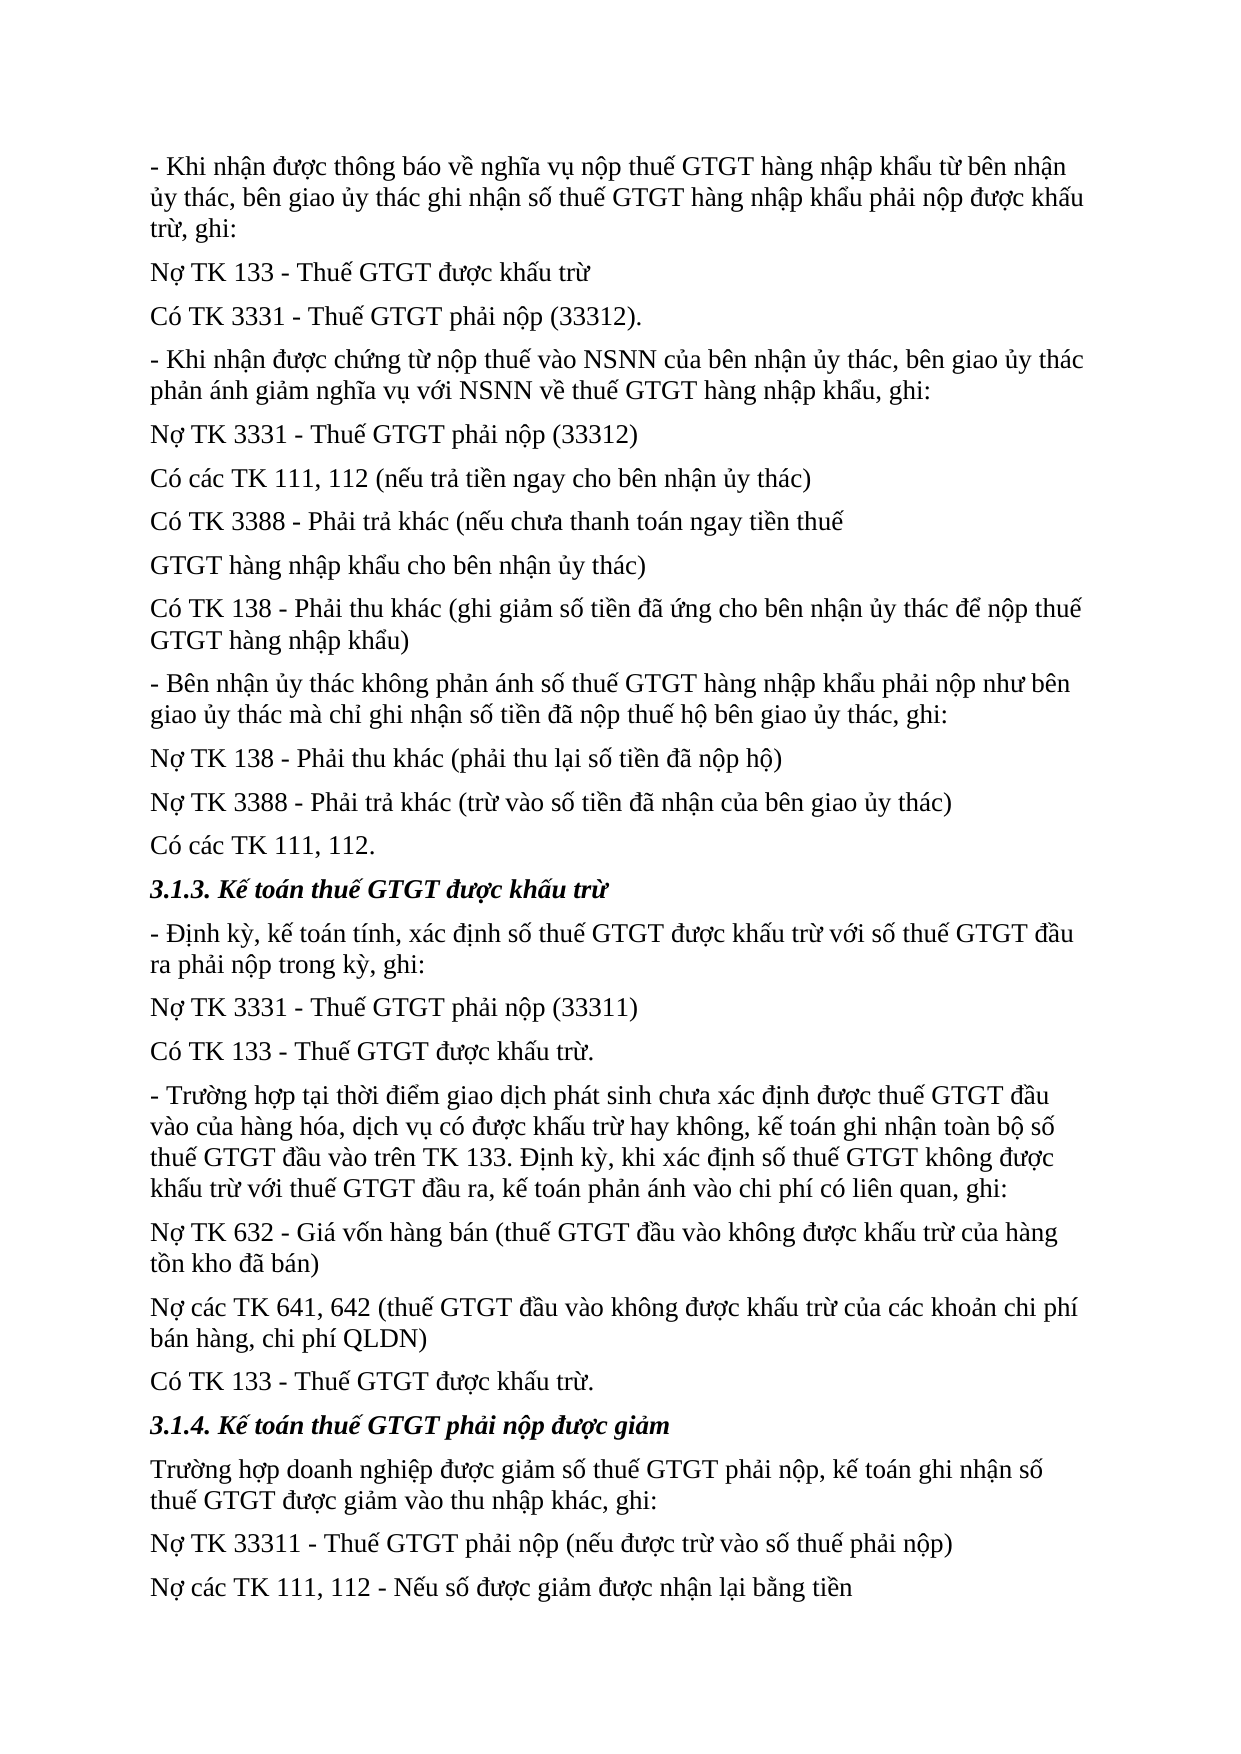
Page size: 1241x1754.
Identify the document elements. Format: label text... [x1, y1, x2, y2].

text Có TK 138 - Phải thu khác (ghi giảm số tiền đã ứng cho bên nhận ủy thác để nộp thuế GTGT hàng nhập khẩu) [150, 593, 1090, 655]
text 3.1.4. Kế toán thuế GTGT phải nộp được giảm [150, 1409, 1090, 1440]
text Nợ TK 632 - Giá vốn hàng bán (thuế GTGT đầu vào không được khấu trừ của hàng tồn kho đã bán) [150, 1216, 1090, 1278]
text Nợ TK 33311 - Thuế GTGT phải nộp (nếu được trừ vào số thuế phải nộp) [150, 1528, 1090, 1559]
text Có TK 3388 - Phải trả khác (nếu chưa thanh toán ngay tiền thuế [150, 505, 1090, 536]
text - Bên nhận ủy thác không phản ánh số thuế GTGT hàng nhập khẩu phải nộp như bên giao ủy thác mà chỉ ghi nhận số tiền đã nộp thuế hộ bên giao ủy thác, ghi: [150, 667, 1090, 730]
text Có TK 133 - Thuế GTGT được khấu trừ. [150, 1035, 1090, 1066]
text - Khi nhận được chứng từ nộp thuế vào NSNN của bên nhận ủy thác, bên giao ủy thác phản ánh giảm nghĩa vụ với NSNN về thuế GTGT hàng nhập khẩu, ghi: [150, 343, 1090, 406]
text 3.1.3. Kế toán thuế GTGT được khấu trừ [150, 873, 1090, 904]
text - Khi nhận được thông báo về nghĩa vụ nộp thuế GTGT hàng nhập khẩu từ bên nhận ủy thác, bên giao ủy thác ghi nhận số thuế GTGT hàng nhập khẩu phải nộp được khấu trừ, ghi: [150, 150, 1090, 243]
text Nợ các TK 641, 642 (thuế GTGT đầu vào không được khấu trừ của các khoản chi phí bán hàng, chi phí QLDN) [150, 1291, 1090, 1353]
text Có các TK 111, 112 (nếu trả tiền ngay cho bên nhận ủy thác) [150, 462, 1090, 493]
text Nợ TK 138 - Phải thu khác (phải thu lại số tiền đã nộp hộ) [150, 742, 1090, 773]
text - Trường hợp tại thời điểm giao dịch phát sinh chưa xác định được thuế GTGT đầu vào của hàng hóa, dịch vụ có được khấu trừ hay không, kế toán ghi nhận toàn bộ số thuế GTGT đầu vào trên TK 133. Định kỳ, khi xác định số thuế GTGT không được khấu trừ với thuế GTGT đầu ra, kế toán phản ánh vào chi phí có liên quan, ghi: [150, 1079, 1090, 1203]
text Nợ các TK 111, 112 - Nếu số được giảm được nhận lại bằng tiền [150, 1571, 1090, 1602]
text Có TK 3331 - Thuế GTGT phải nộp (33312). [150, 299, 1090, 331]
text Có các TK 111, 112. [150, 829, 1090, 861]
text - Định kỳ, kế toán tính, xác định số thuế GTGT được khấu trừ với số thuế GTGT đầu ra phải nộp trong kỳ, ghi: [150, 917, 1090, 979]
text Nợ TK 133 - Thuế GTGT được khấu trừ [150, 256, 1090, 287]
text Nợ TK 3331 - Thuế GTGT phải nộp (33311) [150, 992, 1090, 1023]
text Nợ TK 3388 - Phải trả khác (trừ vào số tiền đã nhận của bên giao ủy thác) [150, 786, 1090, 817]
text Trường hợp doanh nghiệp được giảm số thuế GTGT phải nộp, kế toán ghi nhận số thuế GTGT được giảm vào thu nhập khác, ghi: [150, 1453, 1090, 1515]
text GTGT hàng nhập khẩu cho bên nhận ủy thác) [150, 549, 1090, 580]
text Nợ TK 3331 - Thuế GTGT phải nộp (33312) [150, 418, 1090, 449]
text Có TK 133 - Thuế GTGT được khấu trừ. [150, 1366, 1090, 1397]
